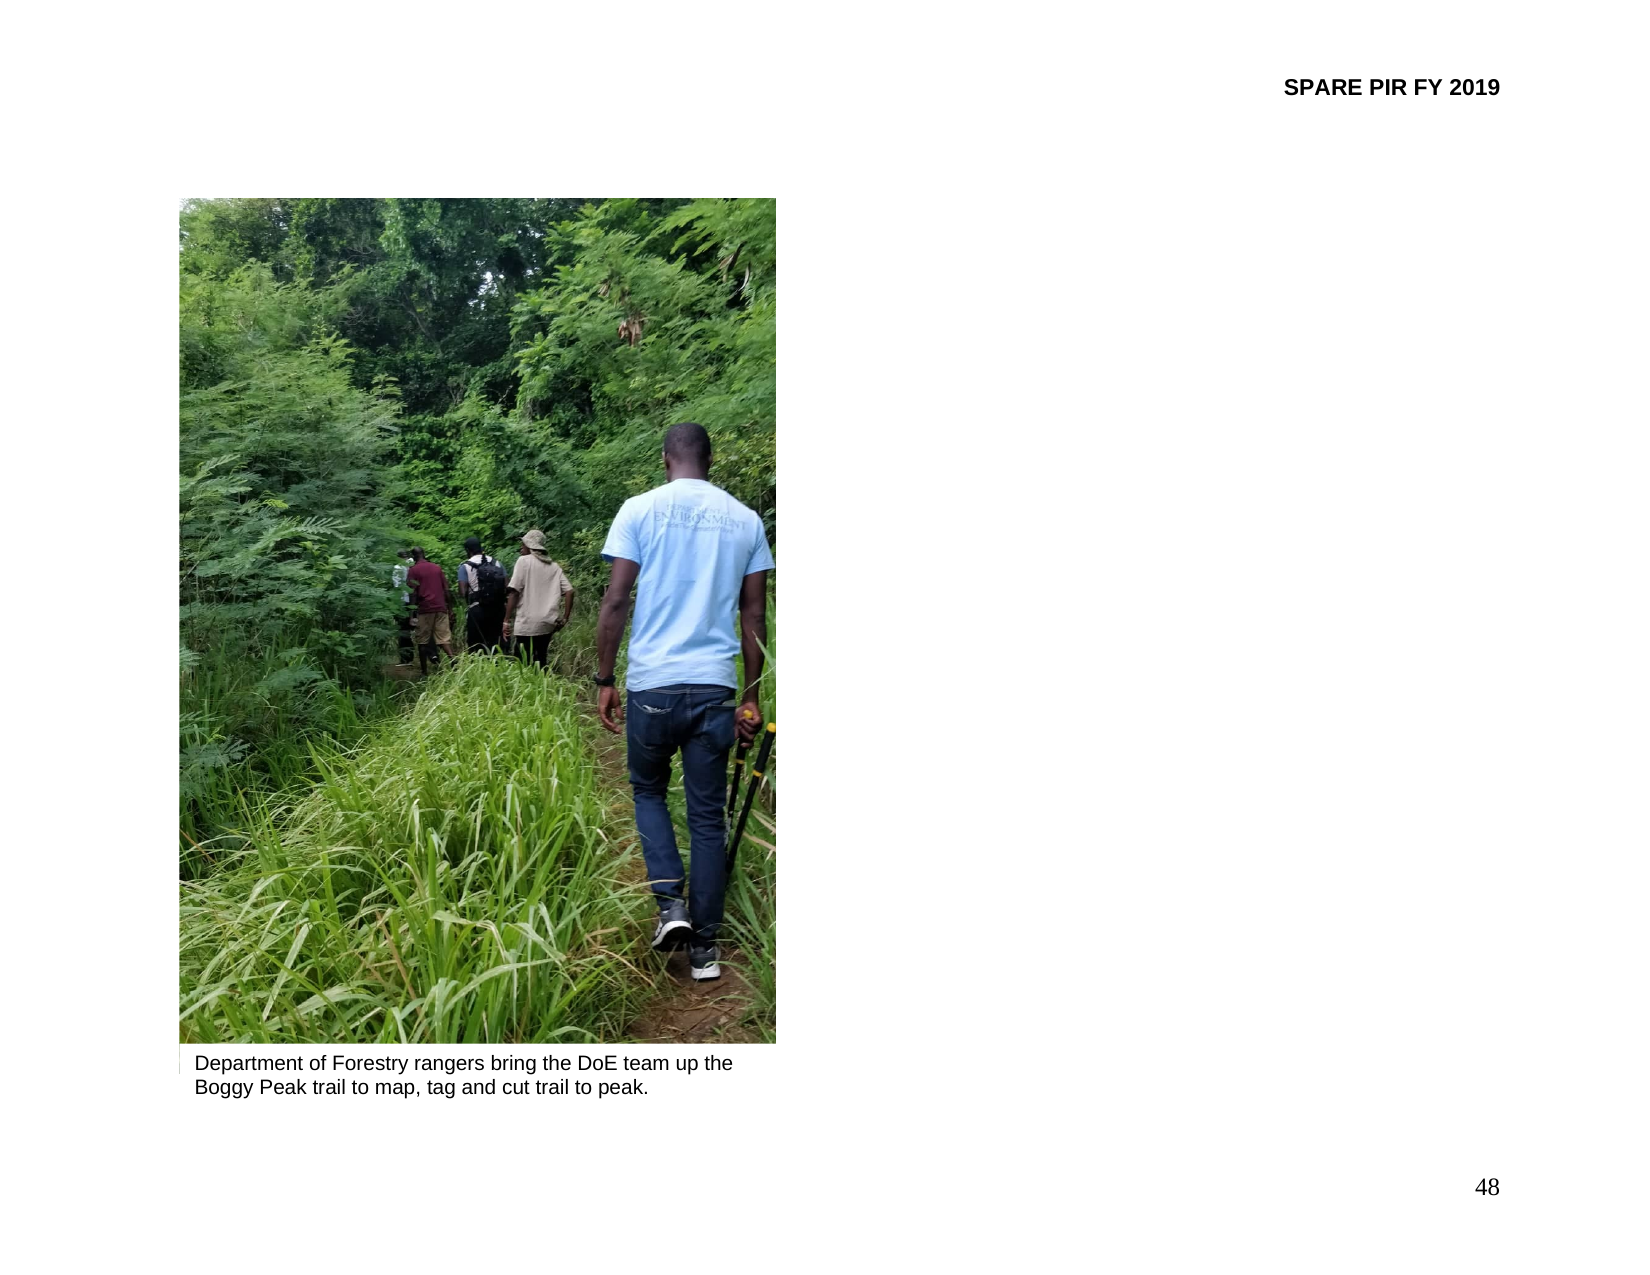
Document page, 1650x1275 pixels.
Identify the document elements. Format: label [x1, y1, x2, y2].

picture [179, 198, 776, 1043]
